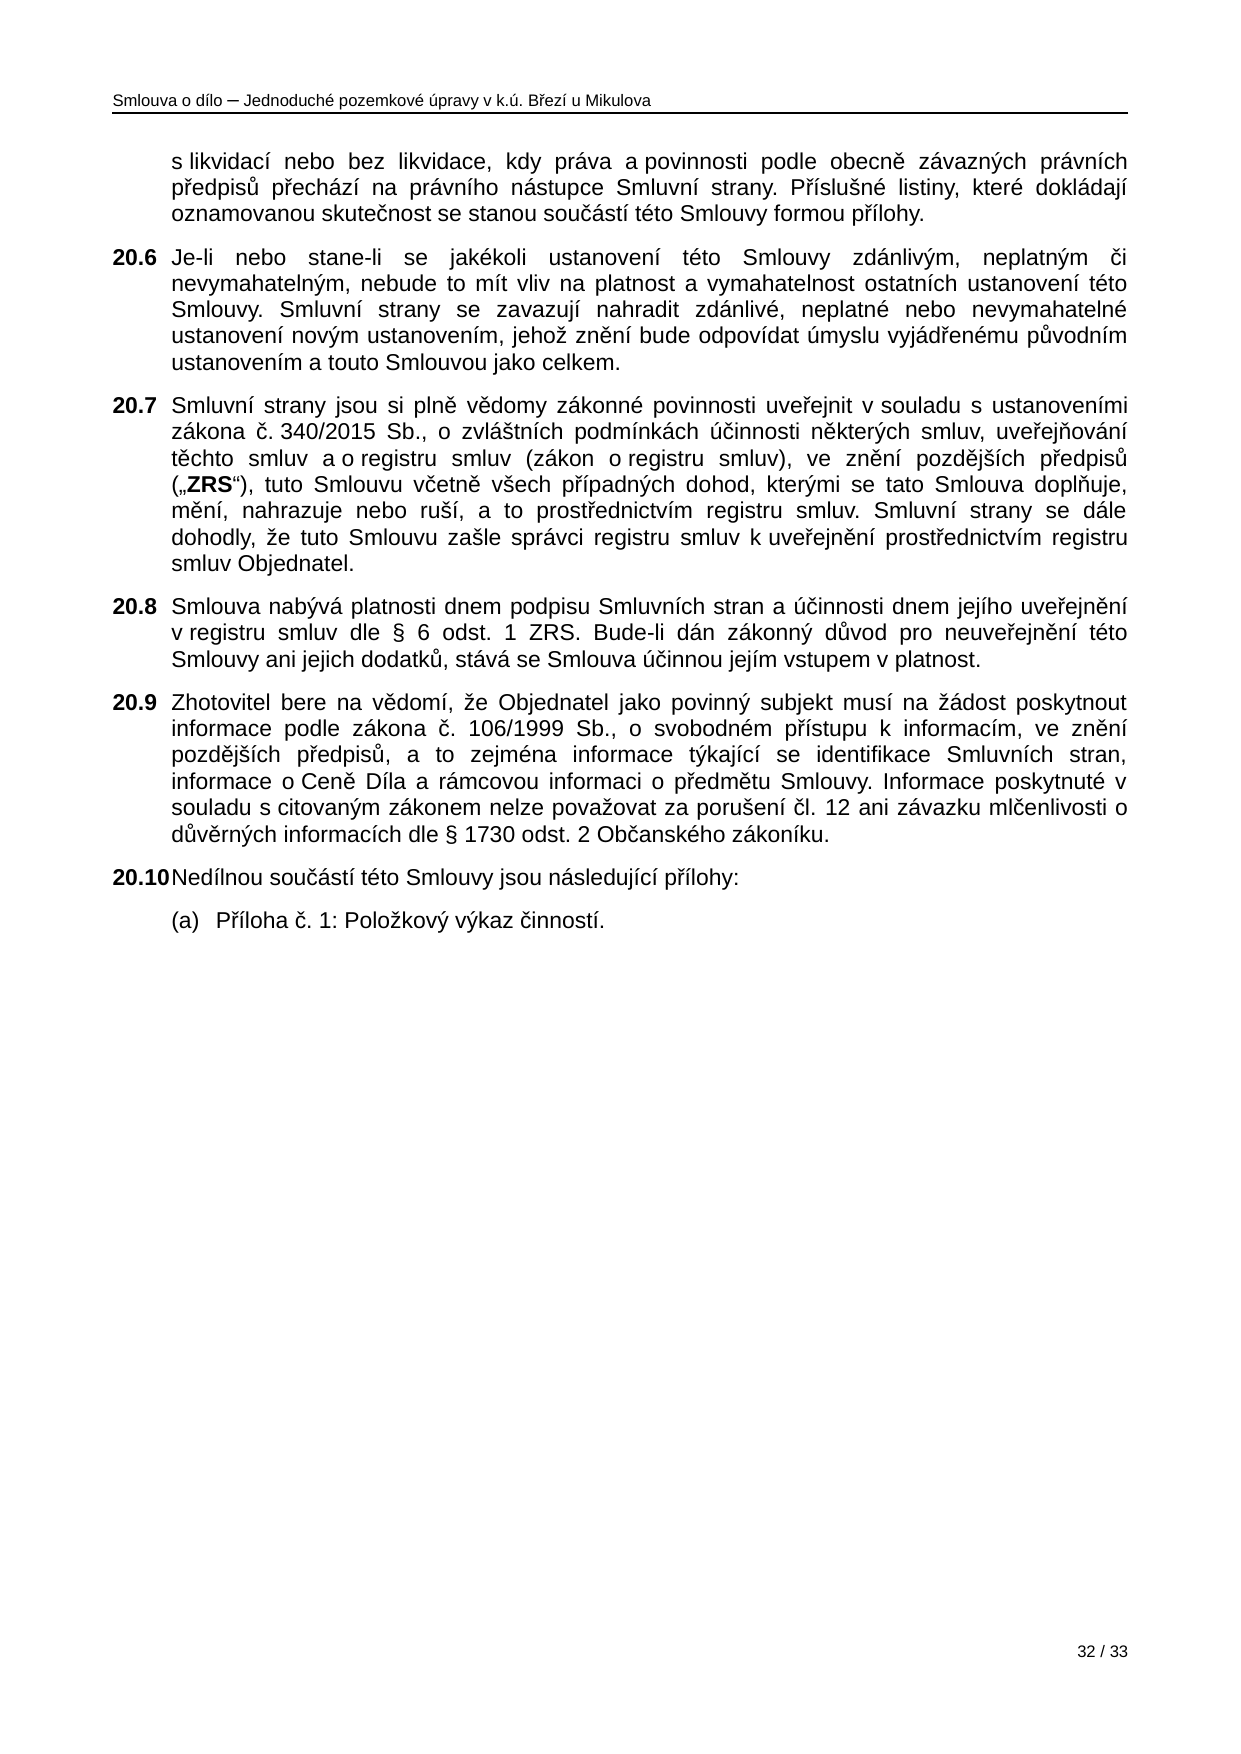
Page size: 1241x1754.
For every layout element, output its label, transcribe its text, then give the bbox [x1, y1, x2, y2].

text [112, 148, 1128, 227]
text Nedílnou součástí této Smlouvy jsou následující přílohy: [112, 863, 1128, 890]
list Příloha č. 1: Položkový výkaz činností. [171, 907, 1128, 933]
text Smluvní strany jsou si plně vědomy zákonné povinnosti uveřejnit v souladu s ustanoveními zákona č. 340/2015 Sb., o zvláštních podmínkách účinnosti některých smluv, uveřejňování těchto smluv a o registru smluv (zákon o registru smluv), ve znění pozdějších předpisů („ZRS“), tuto Smlouvu včetně všech případných dohod, kterými se tato Smlouva doplňuje, mění, nahrazuje nebo ruší, a to prostřednictvím registru smluv. Smluvní strany se dále dohodly, že tuto Smlouvu zašle správci registru smluv k uveřejnění prostřednictvím registru smluv Objednatel. [112, 392, 1128, 576]
text Smlouva nabývá platnosti dnem podpisu Smluvních stran a účinnosti dnem jejího uveřejnění v registru smluv dle § 6 odst. 1 ZRS. Bude-li dán zákonný důvod pro neuveřejnění této Smlouvy ani jejich dodatků, stává se Smlouva účinnou jejím vstupem v platnost. [112, 593, 1128, 672]
text Je-li nebo stane-li se jakékoli ustanovení této Smlouvy zdánlivým, neplatným či nevymahatelným, nebude to mít vliv na platnost a vymahatelnost ostatních ustanovení této Smlouvy. Smluvní strany se zavazují nahradit zdánlivé, neplatné nebo nevymahatelné ustanovení novým ustanovením, jehož znění bude odpovídat úmyslu vyjádřenému původním ustanovením a touto Smlouvou jako celkem. [112, 243, 1128, 375]
text Zhotovitel bere na vědomí, že Objednatel jako povinný subjekt musí na žádost poskytnout informace podle zákona č. 106/1999 Sb., o svobodném přístupu k informacím, ve znění pozdějších předpisů, a to zejména informace týkající se identifikace Smluvních stran, informace o Ceně Díla a rámcovou informaci o předmětu Smlouvy. Informace poskytnuté v souladu s citovaným zákonem nelze považovat za porušení čl. 12 ani závazku mlčenlivosti o důvěrných informacích dle § 1730 odst. 2 Občanského zákoníku. [112, 689, 1128, 847]
